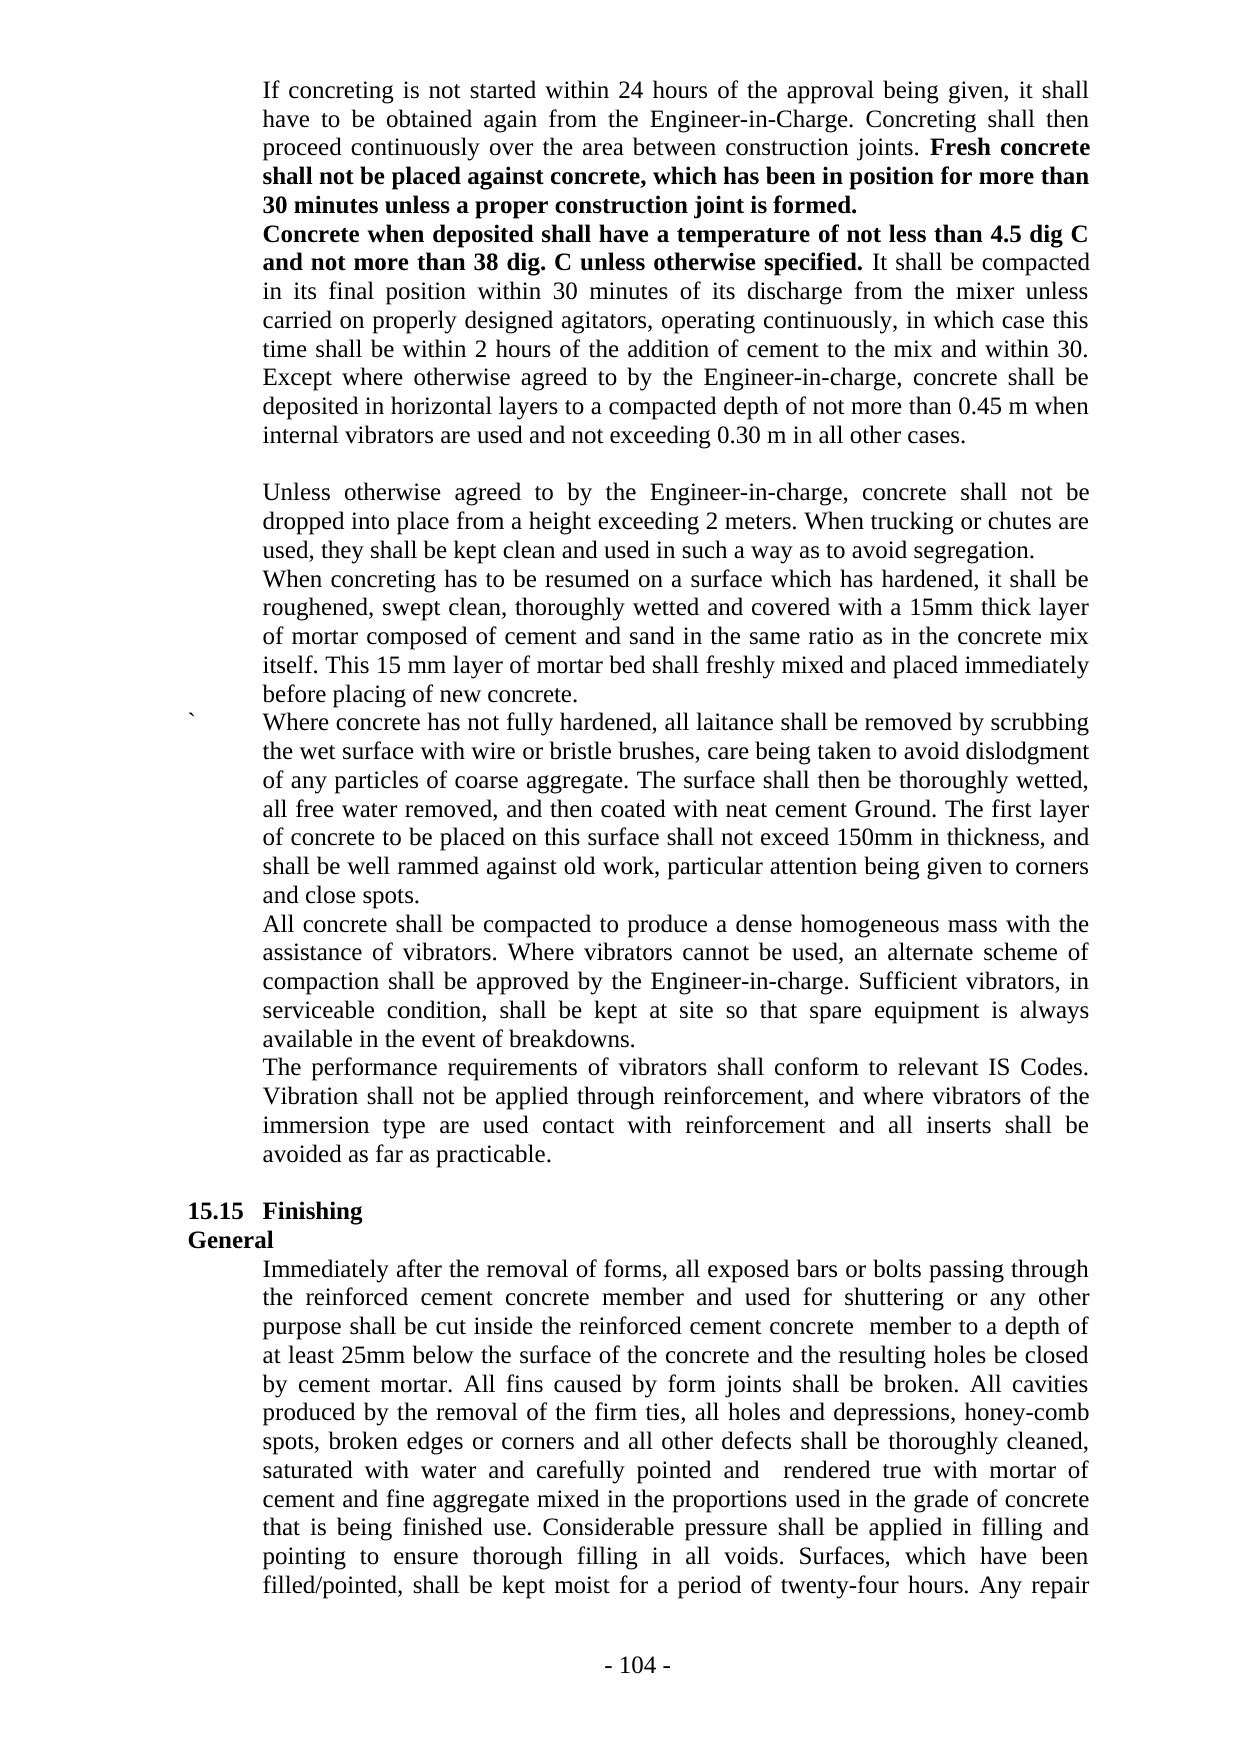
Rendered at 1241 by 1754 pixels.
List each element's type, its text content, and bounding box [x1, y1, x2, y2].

text Unless otherwise agreed to by the Engineer-in-charge, concrete shall not be dropped into place from a height exceeding 2 meters. When trucking or chutes are used, they shall be kept clean and used in such a way as to avoid segregation. [187, 477, 1090, 564]
text 15.15 Finishing [112, 1196, 1090, 1225]
text If concreting is not started within 24 hours of the approval being given, it shall have to be obtained again from the Engineer-in-Charge. Concreting shall then proceed continuously over the area between construction joints. Fresh concrete shall not be placed against concrete, which has been in position for more than 30 minutes unless a proper construction joint is formed. [187, 75, 1090, 219]
text When concreting has to be resumed on a surface which has hardened, it shall be roughened, swept clean, thoroughly wetted and covered with a 15mm thick layer of mortar composed of cement and sand in the same ratio as in the concrete mix itself. This 15 mm layer of mortar bed shall freshly mixed and placed immediately before placing of new concrete. [187, 564, 1090, 707]
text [187, 1254, 1090, 1599]
text ` Where concrete has not fully hardened, all laitance shall be removed by scrubbing the wet surface with wire or bristle brushes, care being taken to avoid dislodgment of any particles of coarse aggregate. The surface shall then be thoroughly wetted, all free water removed, and then coated with neat cement Ground. The first layer of concrete to be placed on this surface shall not exceed 150mm in thickness, and shall be well rammed against old work, particular attention being given to corners and close spots. [187, 707, 1090, 909]
text General [112, 1225, 1090, 1254]
text The performance requirements of vibrators shall conform to relevant IS Codes. Vibration shall not be applied through reinforcement, and where vibrators of the immersion type are used contact with reinforcement and all inserts shall be avoided as far as practicable. [187, 1052, 1090, 1167]
text All concrete shall be compacted to produce a dense homogeneous mass with the assistance of vibrators. Where vibrators cannot be used, an alternate scheme of compaction shall be approved by the Engineer-in-charge. Sufficient vibrators, in serviceable condition, shall be kept at site so that spare equipment is always available in the event of breakdowns. [187, 909, 1090, 1052]
text Concrete when deposited shall have a temperature of not less than 4.5 dig C and not more than 38 dig. C unless otherwise specified. It shall be compacted in its final position within 30 minutes of its discharge from the mixer unless carried on properly designed agitators, operating continuously, in which case this time shall be within 2 hours of the addition of cement to the mix and within 30. Except where otherwise agreed to by the Engineer-in-charge, concrete shall be deposited in horizontal layers to a compacted depth of not more than 0.45 m when internal vibrators are used and not exceeding 0.30 m in all other cases. [187, 219, 1090, 449]
